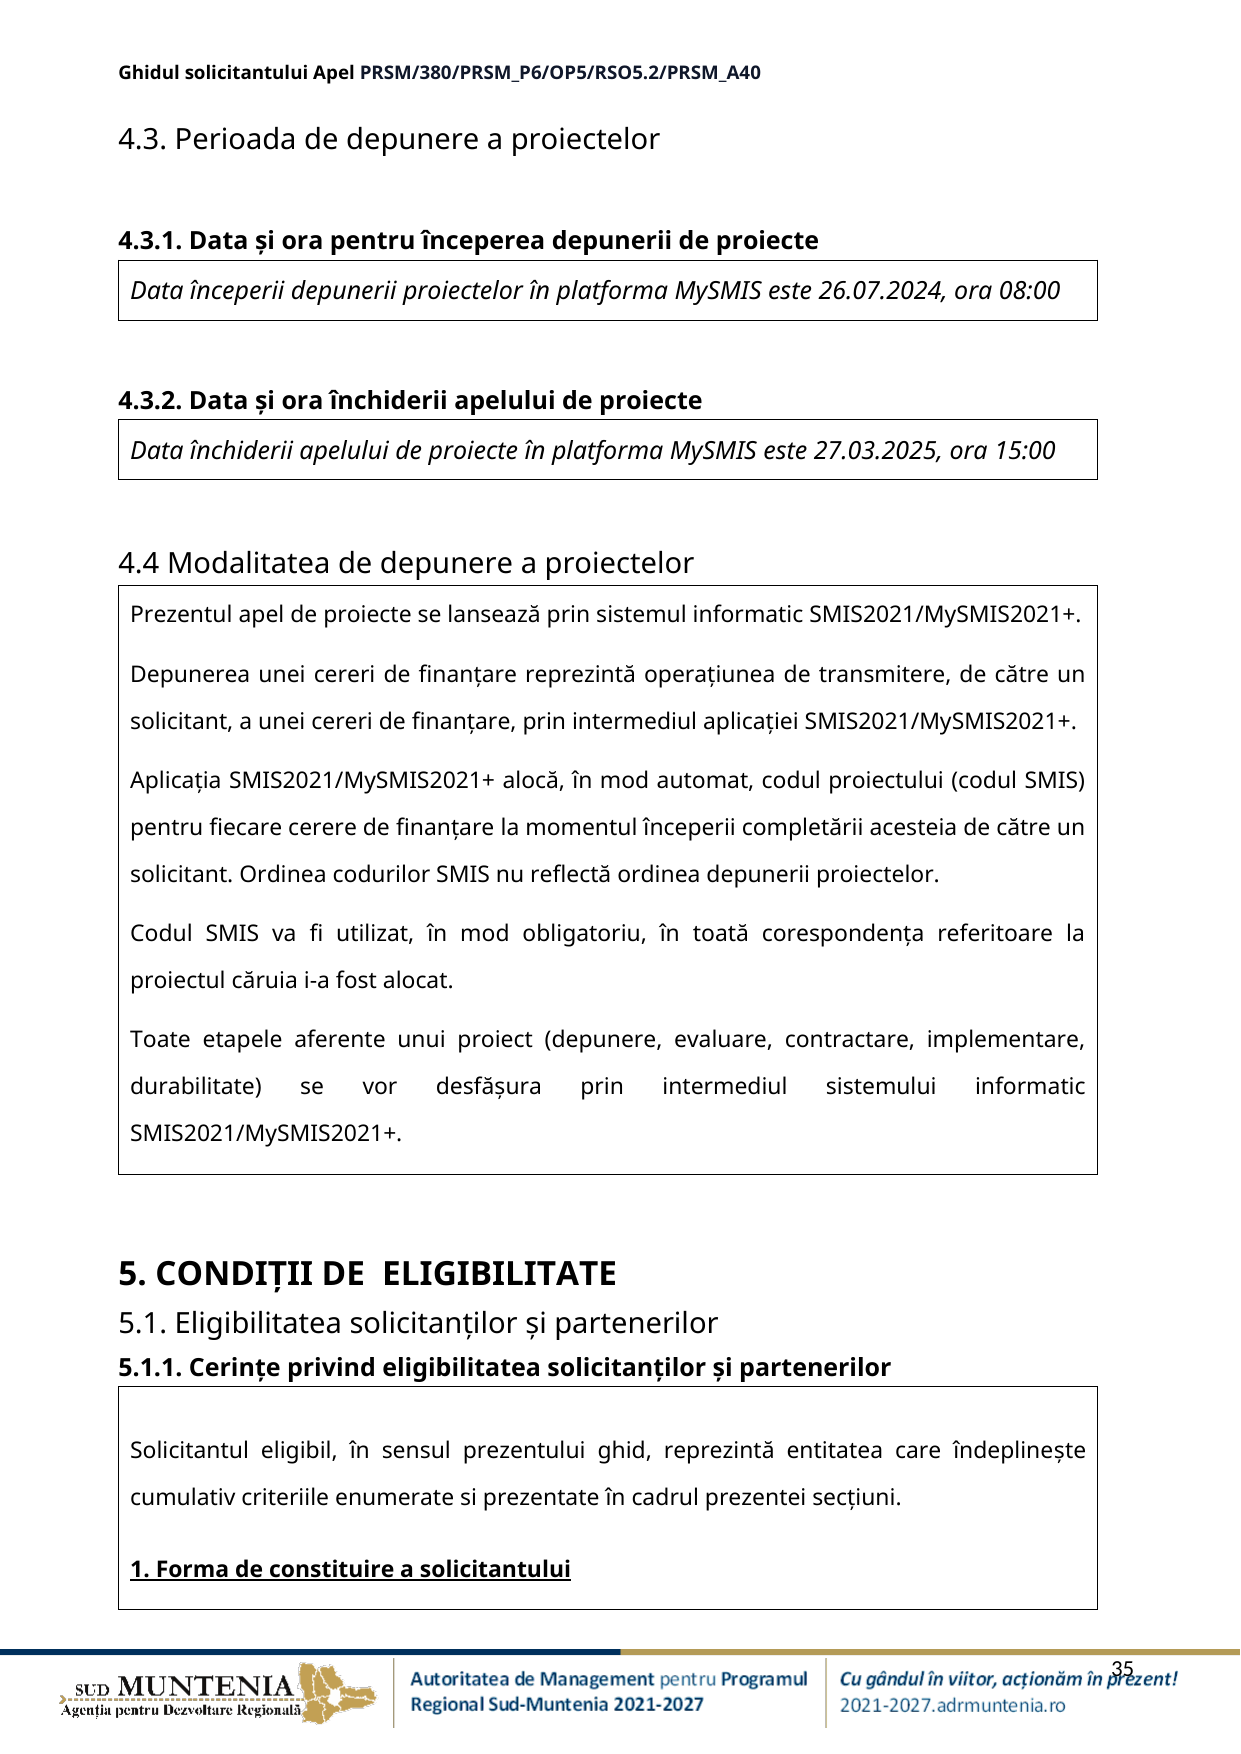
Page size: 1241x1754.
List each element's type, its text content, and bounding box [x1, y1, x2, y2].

table_header Prezentul apel de proiecte se lansează prin sistemul informatic SMIS2021/MySMIS2021+. Depunerea unei cereri de finanțare reprezintă operațiunea de transmitere, de către un solicitant, a unei cereri de finanțare, prin intermediul aplicației SMIS2021/MySMIS2021+. Aplicația SMIS2021/MySMIS2021+ alocă, în mod automat, codul proiectului (codul SMIS) pentru fiecare cerere de finanțare la momentul începerii completării acesteia de către un solicitant. Ordinea codurilor SMIS nu reflectă ordinea depunerii proiectelor. Codul SMIS va fi utilizat, în mod obligatoriu, în toată corespondența referitoare la proiectul căruia i-a fost alocat. Toate etapele aferente unui proiect (depunere, evaluare, contractare, implementare, durabilitate) se vor desfășura prin intermediul sistemului informatic SMIS2021/MySMIS2021+. [119, 586, 1097, 1174]
subtitle 4.4 Modalitatea de depunere a proiectelor [118, 542, 1134, 582]
subtitle 4.3.1. Data și ora pentru începerea depunerii de proiecte [118, 223, 1134, 257]
subtitle 5.1.1. Cerințe privind eligibilitatea solicitanților și partenerilor [118, 1349, 1134, 1383]
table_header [119, 1387, 1097, 1609]
picture [0, 1649, 1241, 1729]
subtitle 5.1. Eligibilitatea solicitanților și partenerilor [118, 1302, 1134, 1342]
table_header Data închiderii apelului de proiecte în platforma MySMIS este 27.03.2025, ora 15:00 [119, 420, 1097, 479]
subtitle 4.3.2. Data și ora închiderii apelului de proiecte [118, 382, 1134, 416]
subtitle 4.3. Perioada de depunere a proiectelor [118, 118, 1134, 158]
table_header Data începerii depunerii proiectelor în platforma MySMIS este 26.07.2024, ora 08:00 [119, 261, 1097, 319]
subtitle 5. CONDIȚII DE ELIGIBILITATE [118, 1249, 1134, 1295]
